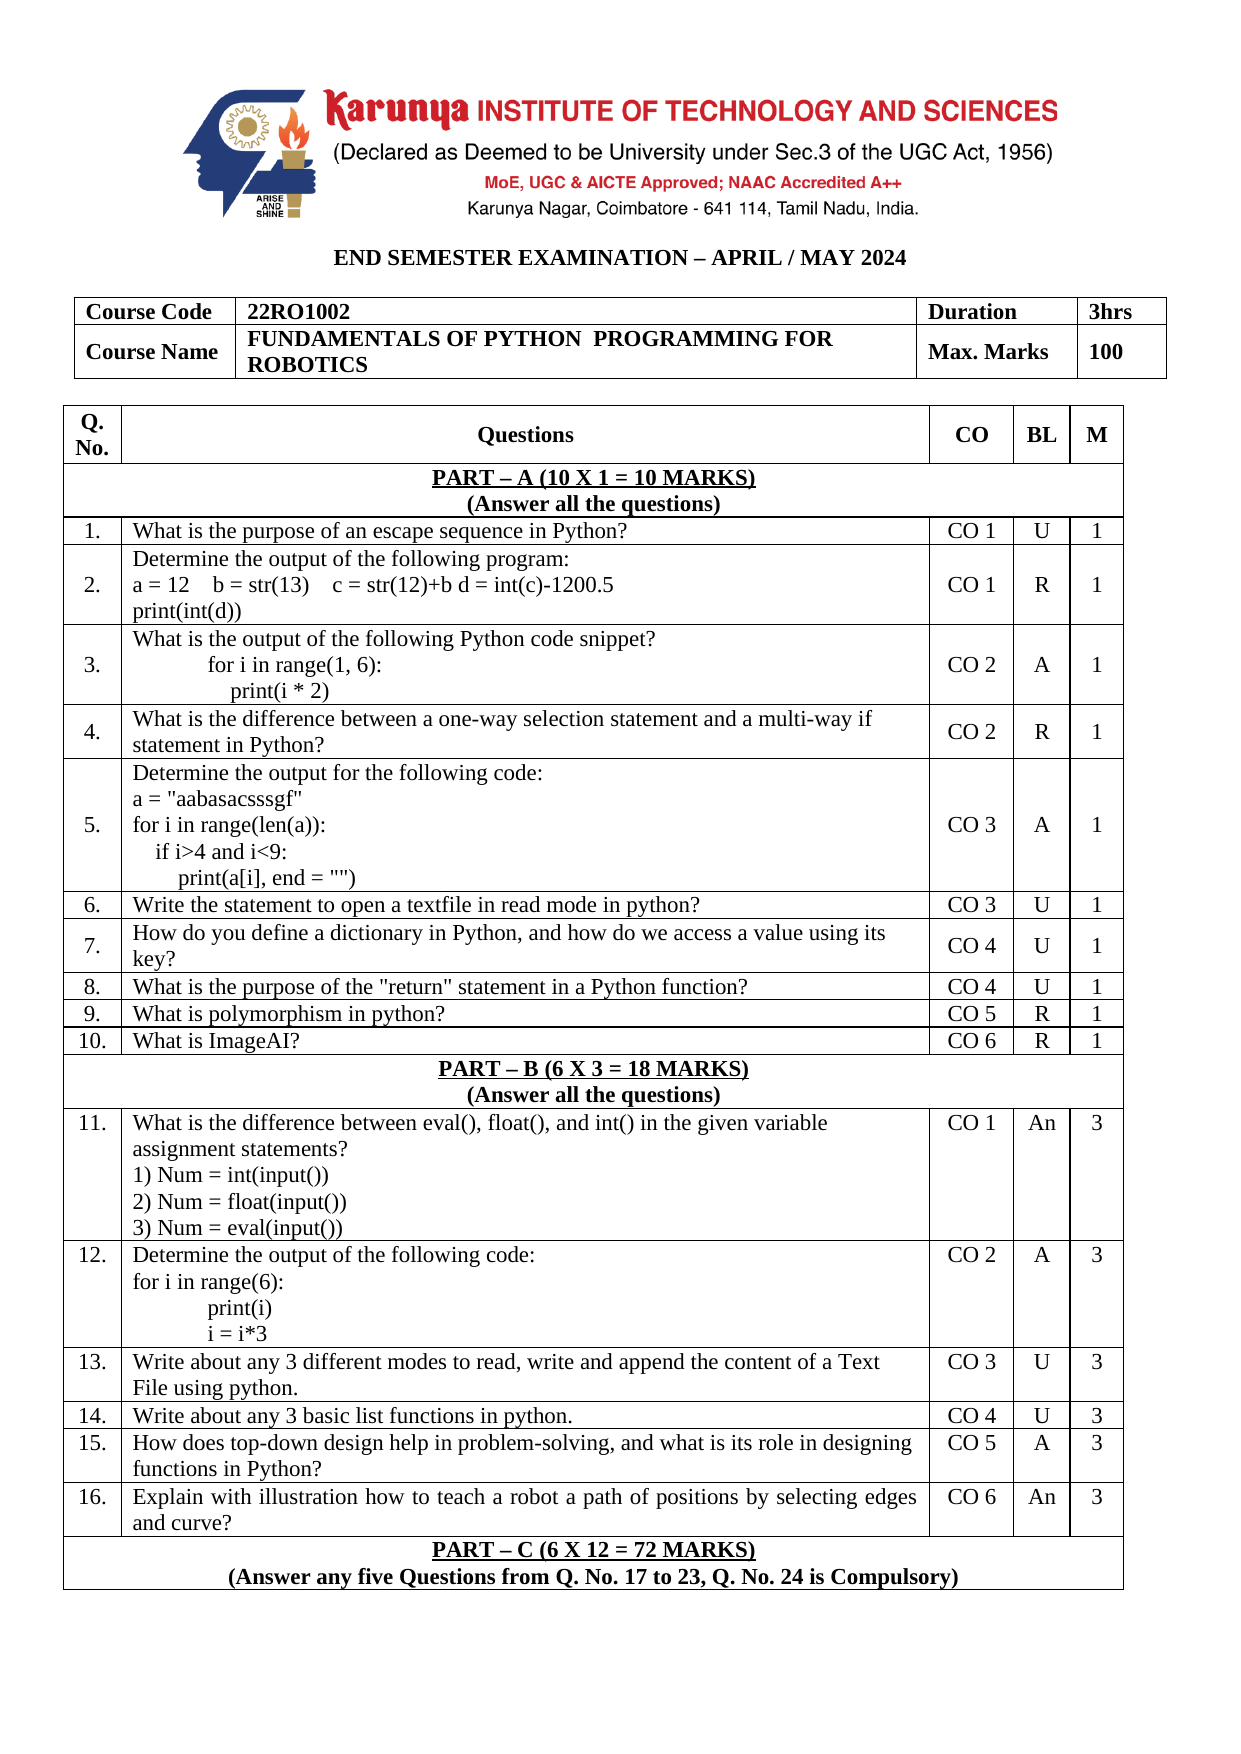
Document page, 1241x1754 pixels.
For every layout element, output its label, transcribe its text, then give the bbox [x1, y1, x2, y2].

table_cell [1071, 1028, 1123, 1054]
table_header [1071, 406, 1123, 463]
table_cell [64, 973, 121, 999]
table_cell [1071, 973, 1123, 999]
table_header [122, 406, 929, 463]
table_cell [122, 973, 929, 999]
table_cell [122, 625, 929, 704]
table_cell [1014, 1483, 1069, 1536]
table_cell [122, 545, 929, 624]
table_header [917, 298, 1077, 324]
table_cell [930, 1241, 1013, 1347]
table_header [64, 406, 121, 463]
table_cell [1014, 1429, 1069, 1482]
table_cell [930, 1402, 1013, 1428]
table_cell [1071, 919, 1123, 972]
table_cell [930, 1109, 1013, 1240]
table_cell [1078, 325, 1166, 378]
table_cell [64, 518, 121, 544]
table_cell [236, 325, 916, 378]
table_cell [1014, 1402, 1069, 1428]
picture [183, 89, 1058, 218]
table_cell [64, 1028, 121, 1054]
text END SEMESTER EXAMINATION – APRIL / MAY 2024 [90, 244, 1150, 270]
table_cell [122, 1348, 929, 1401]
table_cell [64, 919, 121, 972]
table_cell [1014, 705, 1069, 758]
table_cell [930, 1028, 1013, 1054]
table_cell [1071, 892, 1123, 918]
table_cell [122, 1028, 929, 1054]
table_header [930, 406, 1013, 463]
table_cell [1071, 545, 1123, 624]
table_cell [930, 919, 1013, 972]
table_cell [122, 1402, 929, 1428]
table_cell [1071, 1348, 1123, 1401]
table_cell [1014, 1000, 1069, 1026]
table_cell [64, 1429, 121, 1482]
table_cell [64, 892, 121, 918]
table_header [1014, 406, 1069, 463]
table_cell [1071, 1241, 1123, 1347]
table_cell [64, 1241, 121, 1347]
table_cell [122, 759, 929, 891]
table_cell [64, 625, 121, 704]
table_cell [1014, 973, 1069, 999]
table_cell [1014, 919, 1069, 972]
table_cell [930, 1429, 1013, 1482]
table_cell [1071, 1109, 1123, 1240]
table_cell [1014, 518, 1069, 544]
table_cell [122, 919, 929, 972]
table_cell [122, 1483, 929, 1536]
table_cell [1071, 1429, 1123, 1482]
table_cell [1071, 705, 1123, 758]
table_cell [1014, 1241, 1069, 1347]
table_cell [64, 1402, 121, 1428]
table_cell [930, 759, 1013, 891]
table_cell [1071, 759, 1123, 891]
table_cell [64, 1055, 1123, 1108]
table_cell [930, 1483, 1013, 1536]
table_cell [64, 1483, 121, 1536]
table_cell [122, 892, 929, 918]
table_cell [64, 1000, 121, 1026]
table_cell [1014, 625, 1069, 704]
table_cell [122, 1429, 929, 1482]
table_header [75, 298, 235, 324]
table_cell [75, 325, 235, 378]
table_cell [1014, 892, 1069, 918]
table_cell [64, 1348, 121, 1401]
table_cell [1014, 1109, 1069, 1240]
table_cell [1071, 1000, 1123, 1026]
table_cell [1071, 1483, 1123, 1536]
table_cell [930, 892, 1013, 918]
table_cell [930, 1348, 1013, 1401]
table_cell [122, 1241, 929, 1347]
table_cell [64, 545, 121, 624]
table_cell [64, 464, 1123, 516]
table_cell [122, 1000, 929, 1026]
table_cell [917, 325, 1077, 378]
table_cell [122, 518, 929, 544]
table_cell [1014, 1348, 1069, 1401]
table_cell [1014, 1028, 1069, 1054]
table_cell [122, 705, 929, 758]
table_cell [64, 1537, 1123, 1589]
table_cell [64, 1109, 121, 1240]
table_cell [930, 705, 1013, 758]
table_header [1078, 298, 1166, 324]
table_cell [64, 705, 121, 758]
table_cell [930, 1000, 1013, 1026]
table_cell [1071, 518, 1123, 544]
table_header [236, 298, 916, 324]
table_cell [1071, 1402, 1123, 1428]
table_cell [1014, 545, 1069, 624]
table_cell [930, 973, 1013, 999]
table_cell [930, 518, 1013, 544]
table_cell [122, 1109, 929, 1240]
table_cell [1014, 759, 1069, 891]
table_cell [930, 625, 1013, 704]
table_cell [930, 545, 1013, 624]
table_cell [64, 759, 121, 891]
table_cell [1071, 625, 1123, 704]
